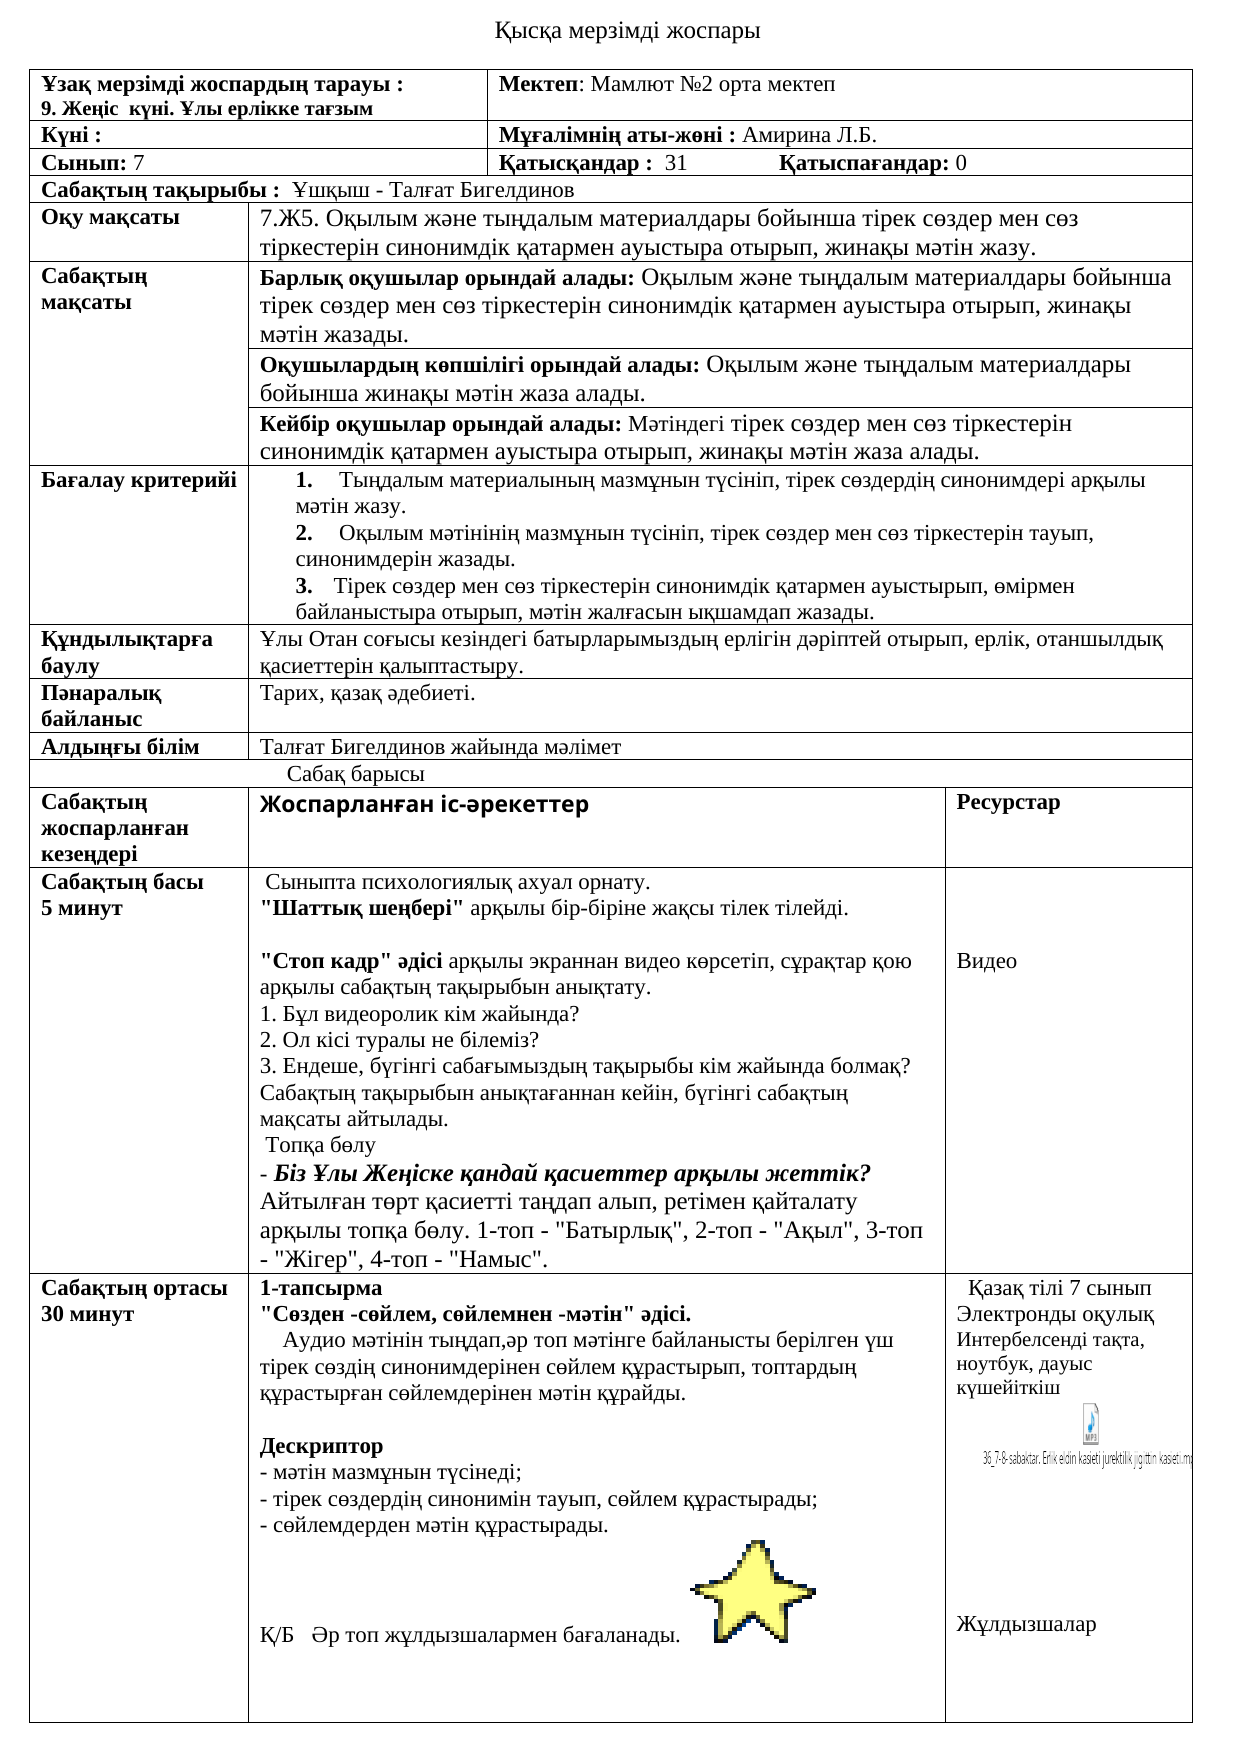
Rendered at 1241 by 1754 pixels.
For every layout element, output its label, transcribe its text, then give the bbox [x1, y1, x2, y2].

table_cell Тыңдалым материалының мазмұнын түсініп, тірек сөздердің синонимдері арқылы мәтін жазу. Оқылым мәтінінің мазмұнын түсініп, тірек сөздер мен сөз тіркестерін тауып, синонимдерін жазады. Тірек сөздер мен сөз тіркестерін синонимдік қатармен ауыстырып, өмірмен байланыстыра отырып, мәтін жалғасын ықшамдап жазады. [249, 466, 1192, 624]
table_cell Мұғалімнің аты-жөні : Амирина Л.Б. [488, 121, 1192, 147]
table_header Мектеп: Мамлют №2 орта мектеп [488, 70, 1192, 120]
table_cell Пәнаралық байланыс [30, 679, 248, 732]
text Қысқа мерзімді жоспары [44, 15, 1211, 43]
table_cell Барлық оқушылар орындай алады: Оқылым және тыңдалым материалдары бойынша тірек сөздер мен сөз тіркестерін синонимдік қатармен ауыстыра отырып, жинақы мәтін жазады. [249, 262, 1192, 348]
table_cell Күні : [30, 121, 487, 147]
table_cell Видео [946, 868, 1192, 1273]
table_cell Қатысқандар : 31 Қатыспағандар: 0 [488, 149, 1192, 175]
table_cell Сабақ барысы [30, 760, 1192, 787]
table_cell Сыныпта психологиялық ахуал орнату. "Шаттық шеңбері" арқылы бір-біріне жақсы тілек тілейді. "Стоп кадр" әдісі арқылы экраннан видео көрсетіп, сұрақтар қою арқылы сабақтың тақырыбын анықтату. 1. Бұл видеоролик кім жайында? 2. Ол кісі туралы не білеміз? 3. Ендеше, бүгінгі сабағымыздың тақырыбы кім жайында болмақ? Сабақтың тақырыбын анықтағаннан кейін, бүгінгі сабақтың мақсаты айтылады. Топқа бөлу - Біз Ұлы Жеңіске қандай қасиеттер арқылы жеттік? Айтылған төрт қасиетті таңдап алып, ретімен қайталату арқылы топқа бөлу. 1-топ - "Батырлық", 2-топ - "Ақыл", 3-топ - "Жігер", 4-топ - "Намыс". [249, 868, 945, 1273]
picture [686, 1537, 826, 1643]
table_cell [30, 1274, 248, 1722]
table_cell Ұлы Отан соғысы кезіндегі батырларымыздың ерлігін дәріптей отырып, ерлік, отаншылдық қасиеттерін қалыптастыру. [249, 625, 1192, 678]
table_cell Ресурстар [946, 788, 1192, 867]
table_cell Сабақтың жоспарланған кезеңдері [30, 788, 248, 867]
table_cell Жоспарланған іс-әрекеттер [249, 788, 945, 867]
table_cell Сабақтың мақсаты [30, 262, 248, 465]
table_cell Оқу мақсаты [30, 203, 248, 261]
table_header Ұзақ мерзімді жоспардың тарауы : 9. Жеңіс күні. Ұлы ерлікке тағзым [30, 70, 487, 120]
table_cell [249, 1274, 945, 1722]
table_cell Тарих, қазақ әдебиеті. [249, 679, 1192, 732]
table_cell Сынып: 7 [30, 149, 487, 175]
table_cell Оқушылардың көпшілігі орындай алады: Оқылым және тыңдалым материалдары бойынша жинақы мәтін жаза алады. [249, 349, 1192, 407]
table_cell Құндылықтарға баулу [30, 625, 248, 678]
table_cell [946, 1274, 1192, 1722]
table_cell Сабақтың басы 5 минут [30, 868, 248, 1273]
table_cell Кейбір оқушылар орындай алады: Мәтіндегі тірек сөздер мен сөз тіркестерін синонимдік қатармен ауыстыра отырып, жинақы мәтін жаза алады. [249, 408, 1192, 465]
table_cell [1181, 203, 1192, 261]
table_cell Алдыңғы білім [30, 733, 248, 759]
table_cell Талғат Бигелдинов жайында мәлімет [249, 733, 1192, 759]
table_cell Сабақтың тақырыбы : Ұшқыш - Талғат Бигелдинов [30, 176, 1192, 202]
table_cell Бағалау критерийі [30, 466, 248, 624]
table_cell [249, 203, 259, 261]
